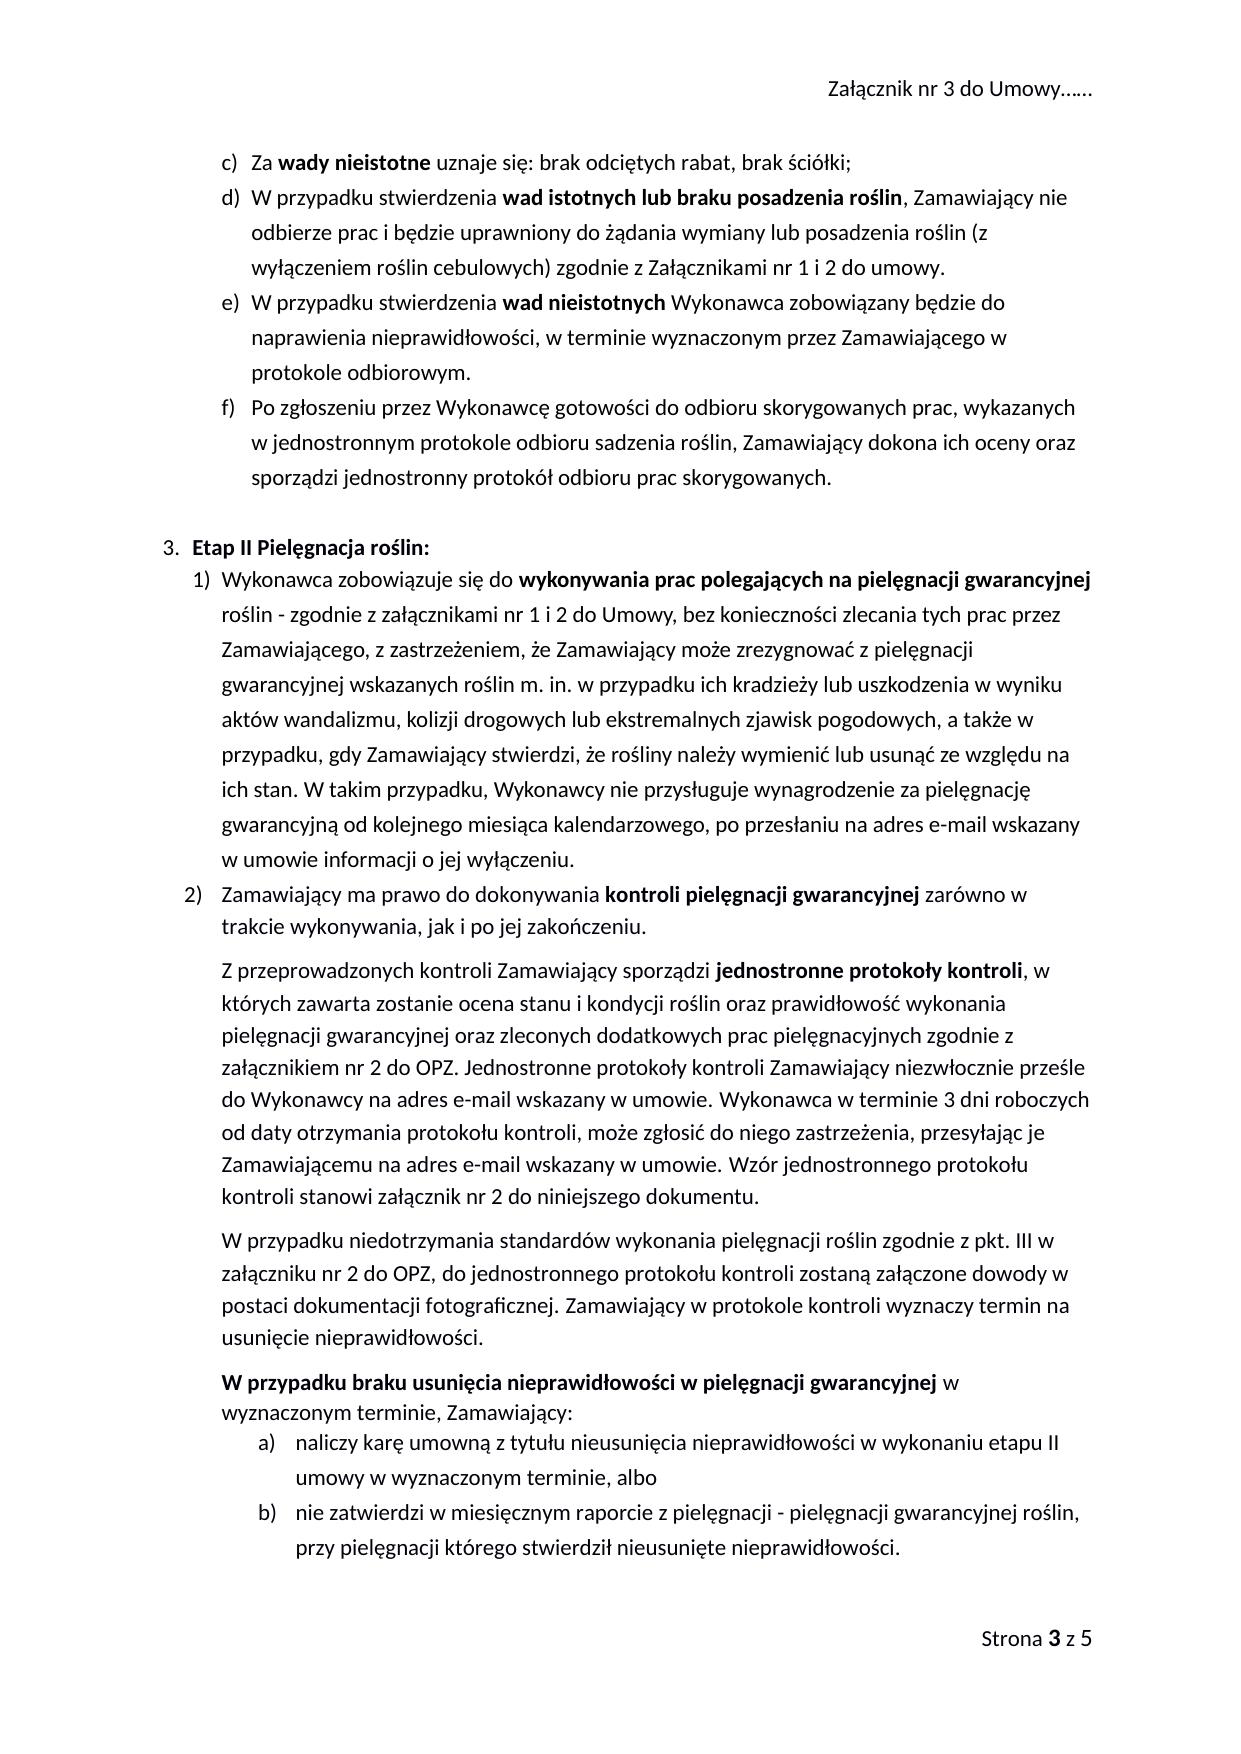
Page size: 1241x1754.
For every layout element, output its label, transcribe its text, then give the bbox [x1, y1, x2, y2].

list nie zatwierdzi w miesięcznym raporcie z pielęgnacji - pielęgnacji gwarancyjnej roślin, przy pielęgnacji którego stwierdził nieusunięte nieprawidłowości. [258, 1498, 1093, 1561]
list Z przeprowadzonych kontroli Zamawiający sporządzi jednostronne protokoły kontroli, w których zawarta zostanie ocena stanu i kondycji roślin oraz prawidłowość wykonania pielęgnacji gwarancyjnej oraz zleconych dodatkowych prac pielęgnacyjnych zgodnie z załącznikiem nr 2 do OPZ. Jednostronne protokoły kontroli Zamawiający niezwłocznie prześle do Wykonawcy na adres e-mail wskazany w umowie. Wykonawca w terminie 3 dni roboczych od daty otrzymania protokołu kontroli, może zgłosić do niego zastrzeżenia, przesyłając je Zamawiającemu na adres e-mail wskazany w umowie. Wzór jednostronnego protokołu kontroli stanowi załącznik nr 2 do niniejszego dokumentu. [221, 957, 1093, 1210]
list W przypadku stwierdzenia wad nieistotnych Wykonawca zobowiązany będzie do naprawienia nieprawidłowości, w terminie wyznaczonym przez Zamawiającego w protokole odbiorowym. [221, 288, 1093, 386]
list W przypadku stwierdzenia wad istotnych lub braku posadzenia roślin, Zamawiający nie odbierze prac i będzie uprawniony do żądania wymiany lub posadzenia roślin (z wyłączeniem roślin cebulowych) zgodnie z Załącznikami nr 1 i 2 do umowy. [221, 183, 1093, 281]
list Po zgłoszeniu przez Wykonawcę gotowości do odbioru skorygowanych prac, wykazanych w jednostronnym protokole odbioru sadzenia roślin, Zamawiający dokona ich oceny oraz sporządzi jednostronny protokół odbioru prac skorygowanych. [221, 393, 1093, 491]
list Wykonawca zobowiązuje się do wykonywania prac polegających na pielęgnacji gwarancyjnej roślin - zgodnie z załącznikami nr 1 i 2 do Umowy, bez konieczności zlecania tych prac przez Zamawiającego, z zastrzeżeniem, że Zamawiający może zrezygnować z pielęgnacji gwarancyjnej wskazanych roślin m. in. w przypadku ich kradzieży lub uszkodzenia w wyniku aktów wandalizmu, kolizji drogowych lub ekstremalnych zjawisk pogodowych, a także w przypadku, gdy Zamawiający stwierdzi, że rośliny należy wymienić lub usunąć ze względu na ich stan. W takim przypadku, Wykonawcy nie przysługuje wynagrodzenie za pielęgnację gwarancyjną od kolejnego miesiąca kalendarzowego, po przesłaniu na adres e-mail wskazany w umowie informacji o jej wyłączeniu. [192, 565, 1093, 873]
list Zamawiający ma prawo do dokonywania kontroli pielęgnacji gwarancyjnej zarówno w trakcie wykonywania, jak i po jej zakończeniu. [184, 880, 1093, 940]
list Za wady nieistotne uznaje się: brak odciętych rabat, brak ściółki; [221, 148, 1093, 176]
list W przypadku braku usunięcia nieprawidłowości w pielęgnacji gwarancyjnej w wyznaczonym terminie, Zamawiający: [221, 1368, 1093, 1426]
list naliczy karę umowną z tytułu nieusunięcia nieprawidłowości w wykonaniu etapu II umowy w wyznaczonym terminie, albo [258, 1428, 1093, 1491]
list Etap II Pielęgnacja roślin: [162, 533, 1093, 561]
list W przypadku niedotrzymania standardów wykonania pielęgnacji roślin zgodnie z pkt. III w załączniku nr 2 do OPZ, do jednostronnego protokołu kontroli zostaną załączone dowody w postaci dokumentacji fotograficznej. Zamawiający w protokole kontroli wyznaczy termin na usunięcie nieprawidłowości. [221, 1227, 1093, 1351]
